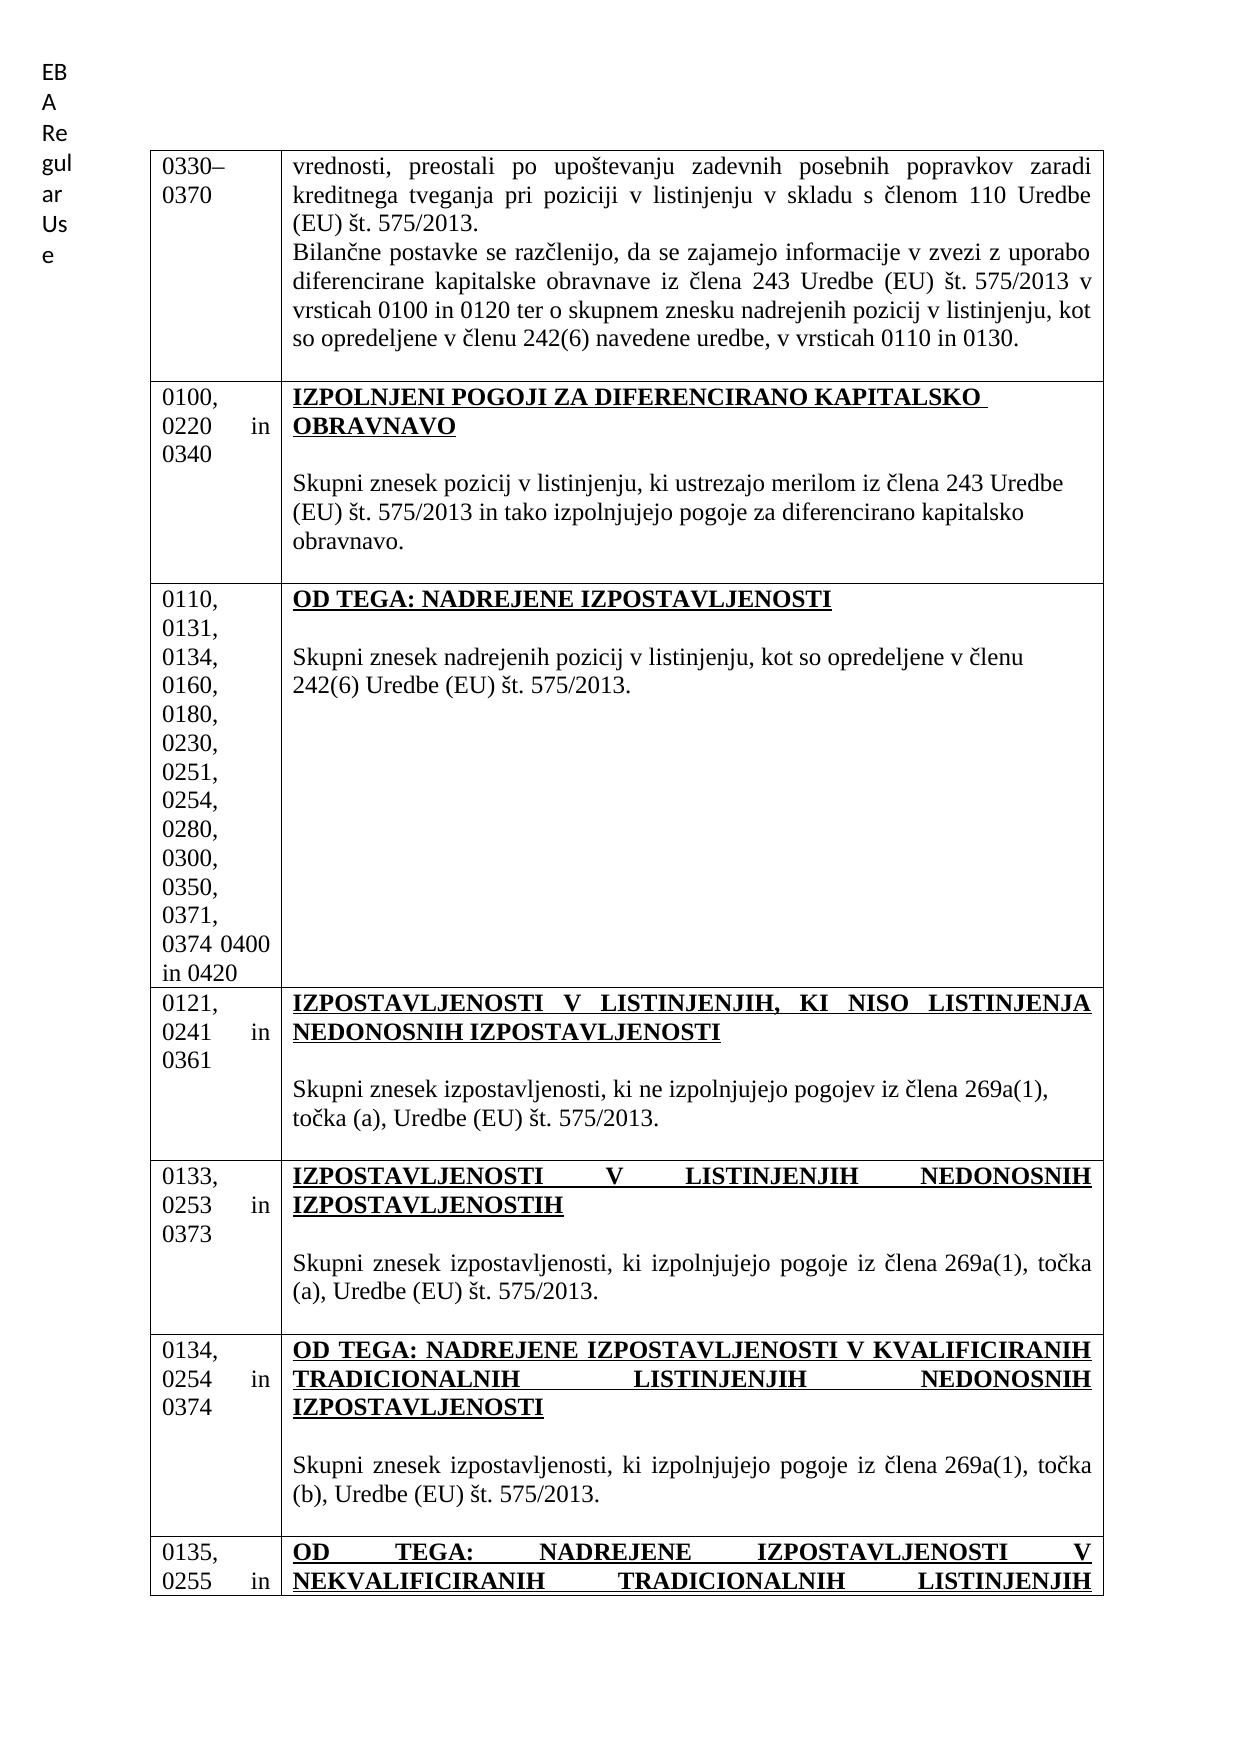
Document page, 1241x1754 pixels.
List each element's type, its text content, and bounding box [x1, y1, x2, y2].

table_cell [151, 151, 281, 381]
table_cell OD TEGA: NADREJENE IZPOSTAVLJENOSTI V KVALIFICIRANIH TRADICIONALNIH LISTINJENJIH NEDONOSNIH IZPOSTAVLJENOSTI Skupni znesek izpostavljenosti, ki izpolnjujejo pogoje iz člena 269a(1), točka (b), Uredbe (EU) št. 575/2013. [282, 1335, 1103, 1536]
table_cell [282, 1537, 1103, 1595]
table_cell 0135, 0255 in 0375 [151, 1537, 281, 1595]
table_cell IZPOLNJENI POGOJI ZA DIFERENCIRANO KAPITALSKO OBRAVNAVO Skupni znesek pozicij v listinjenju, ki ustrezajo merilom iz člena 243 Uredbe (EU) št. 575/2013 in tako izpolnjujejo pogoje za diferencirano kapitalsko obravnavo. [282, 382, 1103, 583]
table_cell 0133, 0253 in 0373 [151, 1161, 281, 1334]
table_cell OD TEGA: NADREJENE IZPOSTAVLJENOSTI Skupni znesek nadrejenih pozicij v listinjenju, kot so opredeljene v členu 242(6) Uredbe (EU) št. 575/2013. [282, 584, 1103, 987]
table_cell 0100, 0220 in 0340 [151, 382, 281, 583]
table_cell IZPOSTAVLJENOSTI V LISTINJENJIH NEDONOSNIH IZPOSTAVLJENOSTIH Skupni znesek izpostavljenosti, ki izpolnjujejo pogoje iz člena 269a(1), točka (a), Uredbe (EU) št. 575/2013. [282, 1161, 1103, 1334]
table_cell 0121, 0241 in 0361 [151, 988, 281, 1160]
table_cell 0134, 0254 in 0374 [151, 1335, 281, 1536]
table_cell 0110, 0131, 0134, 0160, 0180, 0230, 0251, 0254, 0280, 0300, 0350, 0371, 0374 0400 in 0420 [151, 584, 281, 987]
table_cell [282, 151, 1103, 381]
table_cell IZPOSTAVLJENOSTI V LISTINJENJIH, KI NISO LISTINJENJA NEDONOSNIH IZPOSTAVLJENOSTI Skupni znesek izpostavljenosti, ki ne izpolnjujejo pogojev iz člena 269a(1), točka (a), Uredbe (EU) št. 575/2013. [282, 988, 1103, 1160]
